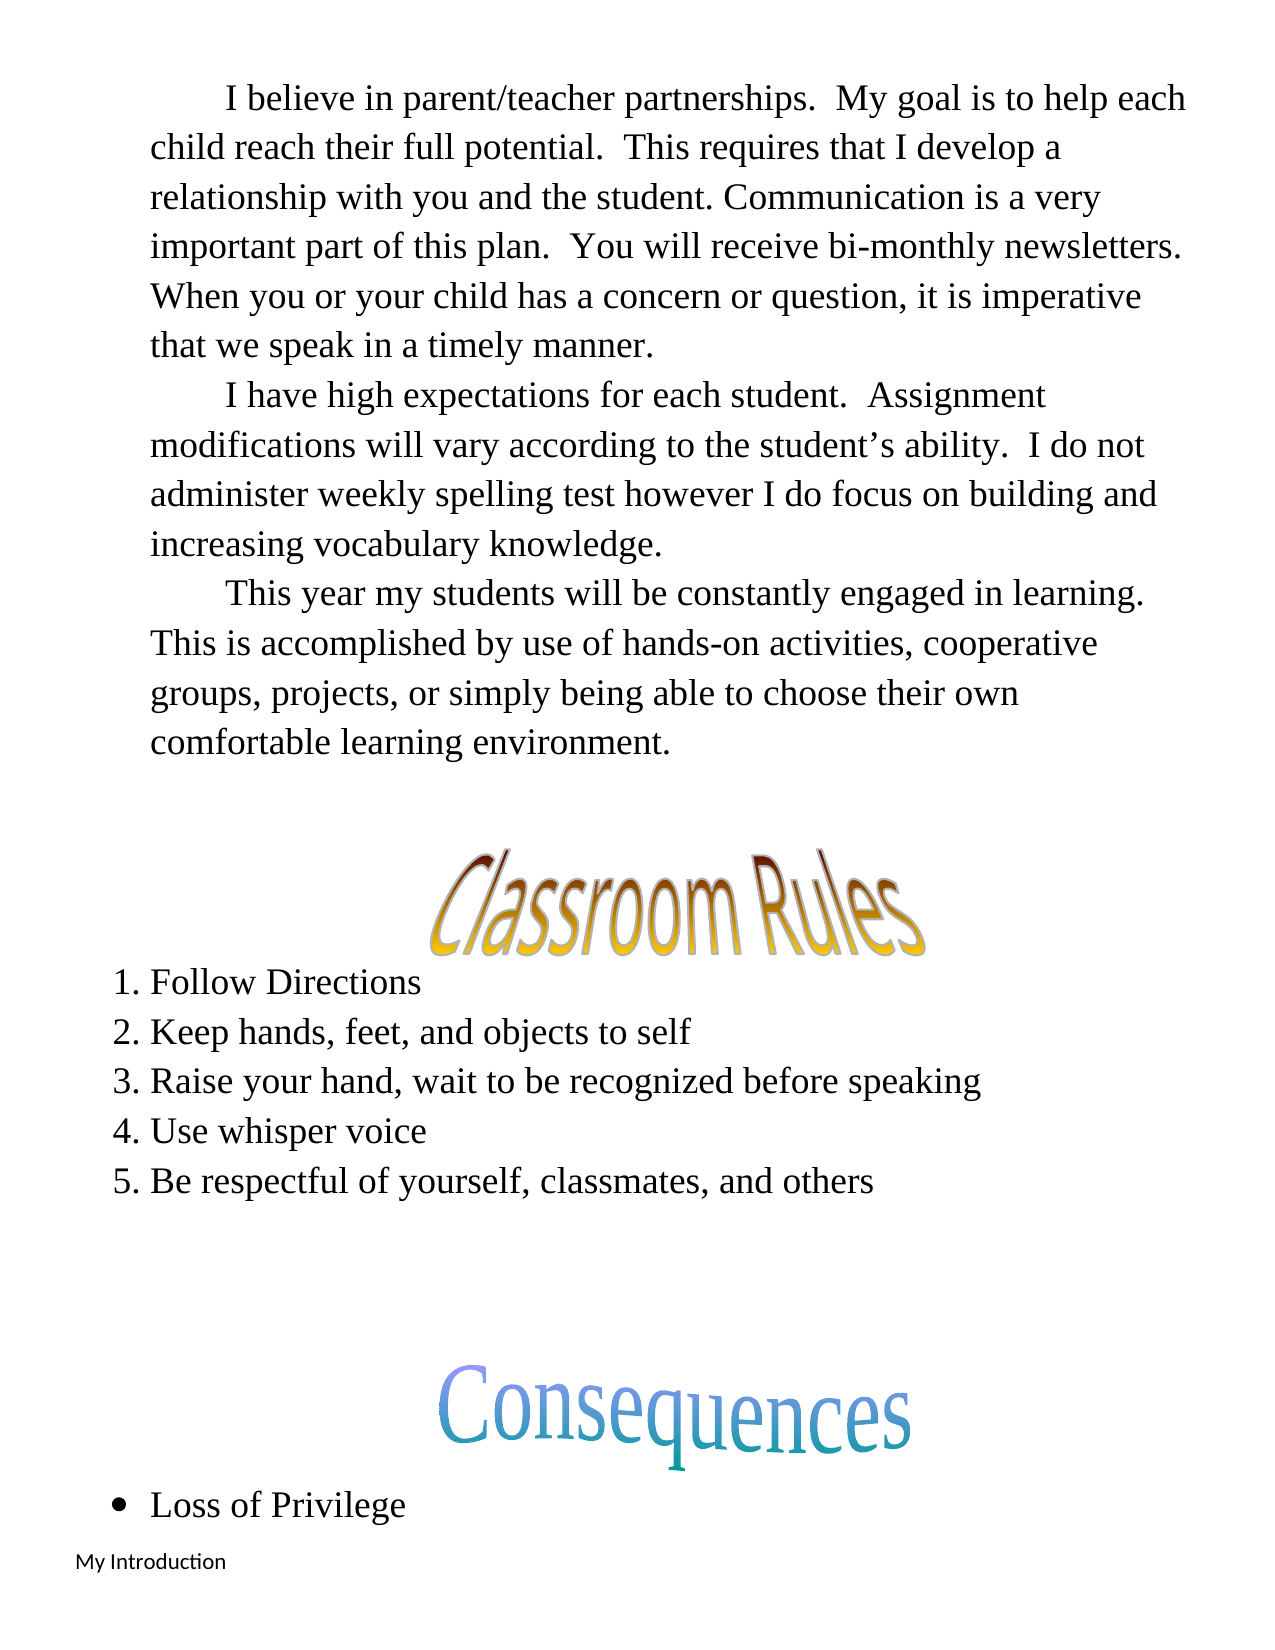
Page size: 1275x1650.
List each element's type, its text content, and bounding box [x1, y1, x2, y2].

list I believe in parent/teacher partnerships. My goal is to help each child reach their full potential. This requires that I develop a relationship with you and the student. Communication is a very important part of this plan. You will receive bi-monthly newsletters. When you or your child has a concern or question, it is imperative that we speak in a timely manner. [150, 75, 1200, 366]
list Use whisper voice [112, 1108, 1200, 1152]
list Keep hands, feet, and objects to self [112, 1009, 1200, 1052]
list Loss of Privilege [112, 1482, 1200, 1526]
list Be respectful of yourself, classmates, and others [112, 1158, 1200, 1201]
list I have high expectations for each student. Assignment modifications will vary according to the student’s ability. I do not administer weekly spelling test however I do focus on building and increasing vocabulary knowledge. [150, 372, 1200, 564]
list Raise your hand, wait to be recognized before speaking [112, 1059, 1200, 1102]
list This year my students will be constantly engaged in learning. This is accomplished by use of hands-on activities, cooperative groups, projects, or simply being able to choose their own comfortable learning environment. [150, 571, 1200, 763]
list Follow Directions [112, 960, 1200, 1003]
